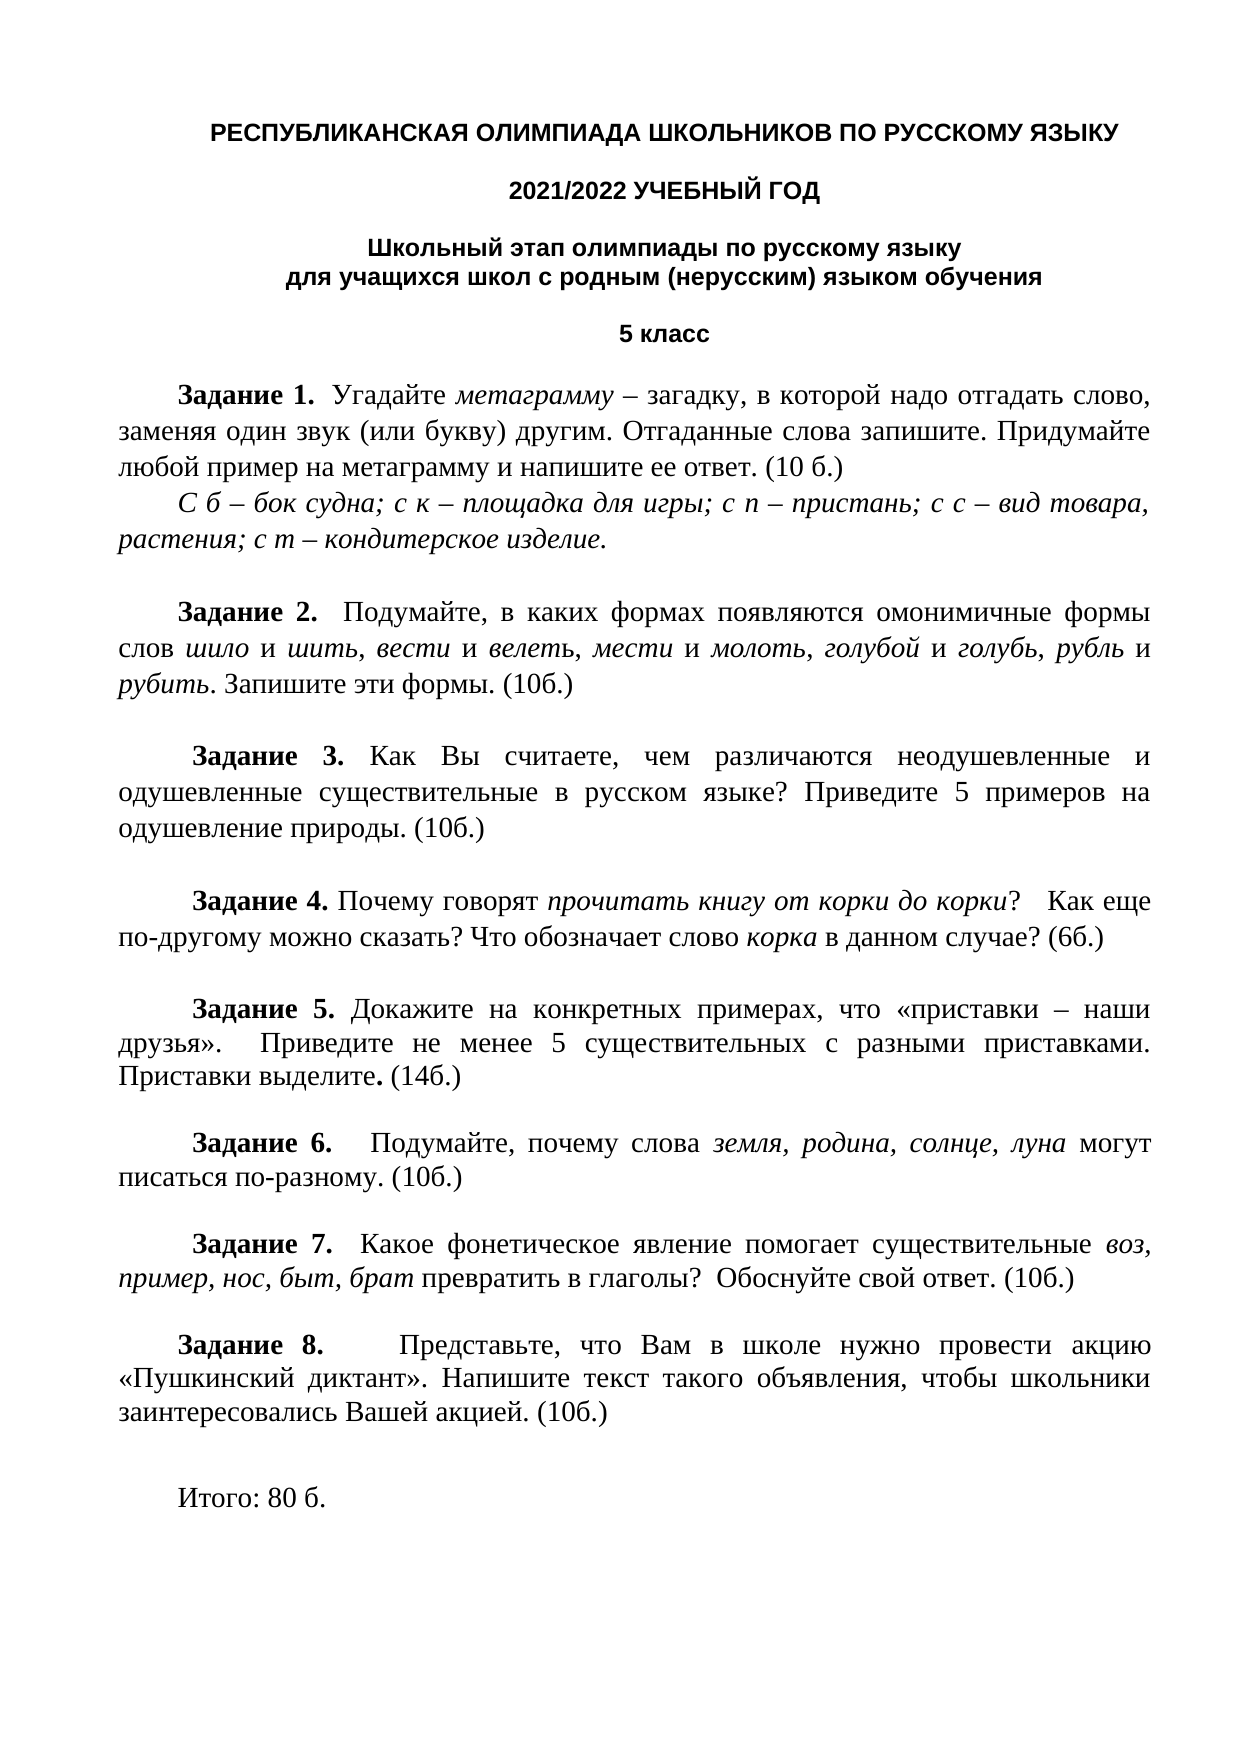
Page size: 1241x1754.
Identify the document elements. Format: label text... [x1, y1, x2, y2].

text 2021/2022 УЧЕБНЫЙ ГОД [118, 176, 1152, 204]
text С б – бок судна; с к – площадка для игры; с п – пристань; с с – вид товара, растения; с т – кондитерское изделие. [118, 485, 1152, 555]
text Задание 4. Почему говорят прочитать книгу от корки до корки? Как еще по-другому можно сказать? Что обозначает слово корка в данном случае? (6б.) [118, 883, 1152, 953]
text Задание 1. Угадайте метаграмму – загадку, в которой надо отгадать слово, заменяя один звук (или букву) другим. Отгаданные слова запишите. Придумайте любой пример на метаграмму и напишите ее ответ. (10 б.) [118, 377, 1152, 483]
text 5 класс [118, 319, 1152, 348]
text Школьный этап олимпиады по русскому языку [118, 233, 1152, 262]
text Задание 7. Какое фонетическое явление помогает существительные воз, пример, нос, быт, брат превратить в глаголы? Обоснуйте свой ответ. (10б.) [118, 1226, 1152, 1293]
text Задание 6. Подумайте, почему слова земля, родина, солнце, луна могут писаться по-разному. (10б.) [118, 1126, 1152, 1193]
text Итого: 80 б. [118, 1480, 1152, 1514]
text для учащихся школ с родным (нерусским) языком обучения [118, 262, 1152, 291]
text Задание 8. Представьте, что Вам в школе нужно провести акцию «Пушкинский диктант». Напишите текст такого объявления, чтобы школьники заинтересовались Вашей акцией. (10б.) [118, 1327, 1152, 1427]
text Задание 2. Подумайте, в каких формах появляются омонимичные формы слов шило и шить, вести и велеть, мести и молоть, голубой и голубь, рубль и рубить. Запишите эти формы. (10б.) [118, 594, 1152, 699]
text Задание 3. Как Вы считаете, чем различаются неодушевленные и одушевленные существительные в русском языке? Приведите 5 примеров на одушевление природы. (10б.) [118, 738, 1152, 844]
text Задание 5. Докажите на конкретных примерах, что «приставки – наши друзья». Приведите не менее 5 существительных с разными приставками. Приставки выделите. (14б.) [118, 991, 1152, 1092]
text РЕСПУБЛИКАНСКАЯ ОЛИМПИАДА ШКОЛЬНИКОВ ПО РУССКОМУ ЯЗЫКУ [118, 118, 1152, 147]
